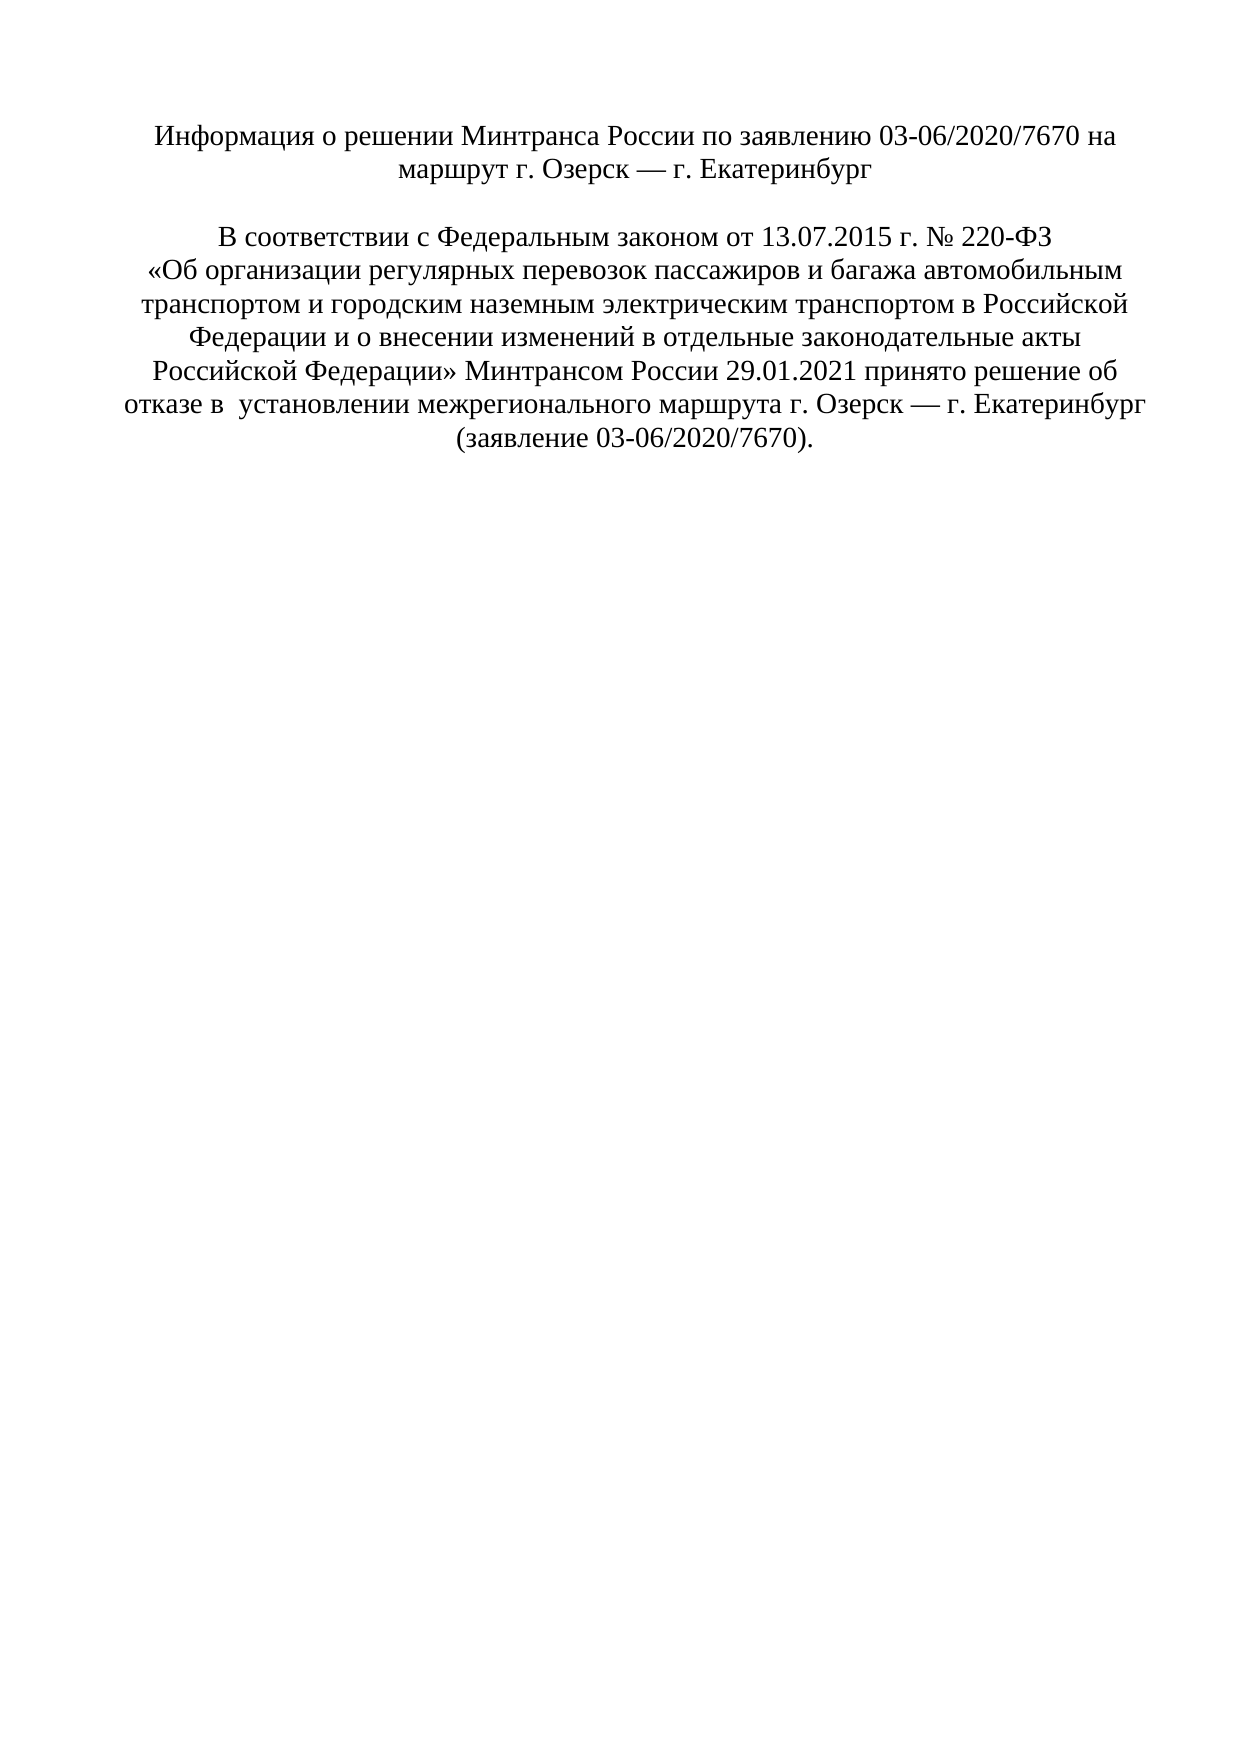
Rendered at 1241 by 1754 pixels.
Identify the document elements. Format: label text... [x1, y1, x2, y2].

text В соответствии с Федеральным законом от 13.07.2015 г. № 220-ФЗ «Об организации регулярных перевозок пассажиров и багажа автомобильным транспортом и городским наземным электрическим транспортом в Российской Федерации и о внесении изменений в отдельные законодательные акты Российской Федерации» Минтрансом России 29.01.2021 принято решение об отказе в установлении межрегионального маршрута г. Озерск — г. Екатеринбург (заявление 03-06/2020/7670). [118, 219, 1152, 453]
text Информация о решении Минтранса России по заявлению 03-06/2020/7670 на маршрут г. Озерск — г. Екатеринбург [118, 118, 1152, 185]
